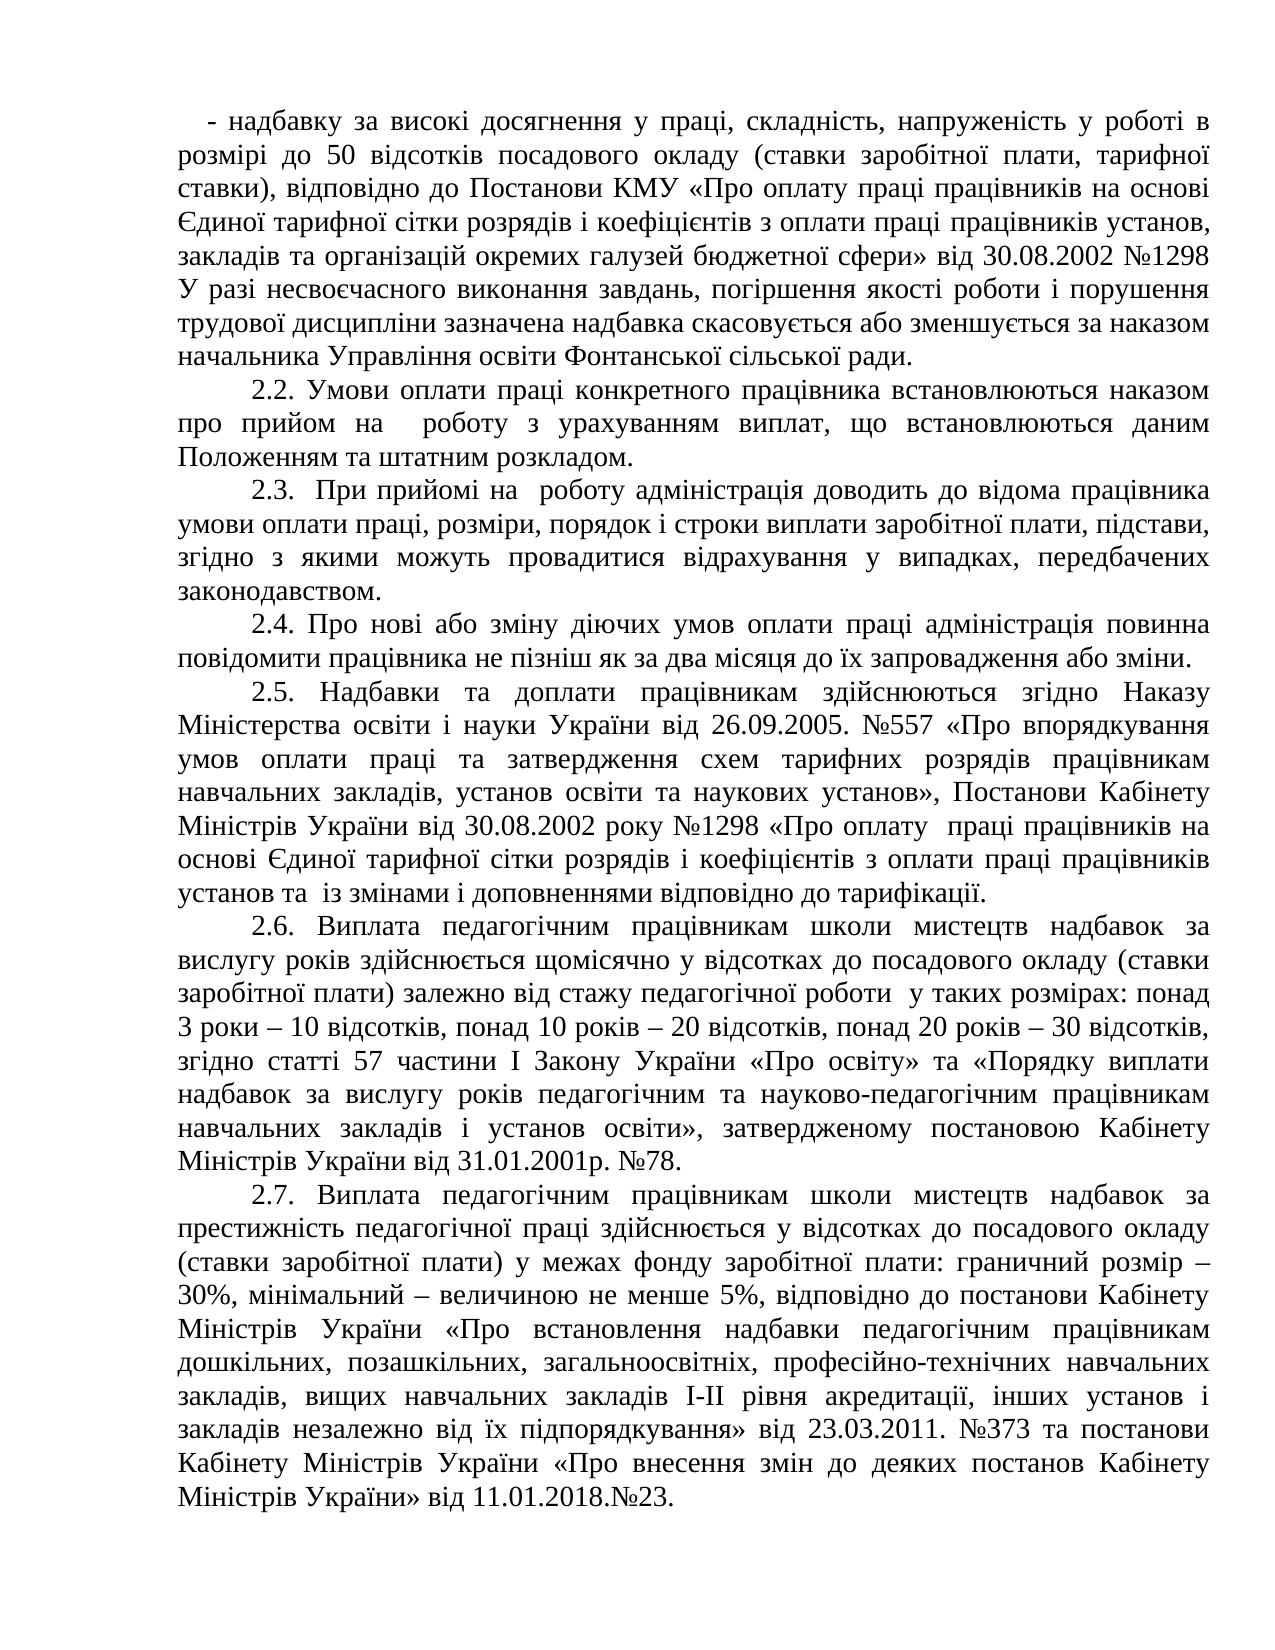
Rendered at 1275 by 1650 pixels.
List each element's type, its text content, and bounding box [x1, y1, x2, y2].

text 2.2. Умови оплати праці конкретного працівника встановлюються наказом про прийом на роботу з урахуванням виплат, що встановлюються даним Положенням та штатним розкладом. [177, 372, 1211, 472]
text 2.3. При прийомі на роботу адміністрація доводить до відома працівника умови оплати праці, розміри, порядок і строки виплати заробітної плати, підстави, згідно з якими можуть провадитися відрахування у випадках, передбачених законодавством. [177, 472, 1211, 607]
text 2.4. Про нові або зміну діючих умов оплати праці адміністрація повинна повідомити працівника не пізніш як за два місяця до їх запровадження або зміни. [177, 607, 1211, 674]
text - надбавку за високі досягнення у праці, складність, напруженість у роботі в розмірі до 50 відсотків посадового окладу (ставки заробітної плати, тарифної ставки), відповідно до Постанови КМУ «Про оплату праці працівників на основі Єдиної тарифної сітки розрядів і коефіцієнтів з оплати праці працівників установ, закладів та організацій окремих галузей бюджетної сфери» від 30.08.2002 №1298 У разі несвоєчасного виконання завдань, погіршення якості роботи і порушення трудової дисципліни зазначена надбавка скасовується або зменшується за наказом начальника Управління освіти Фонтанської сільської ради. [177, 305, 1211, 372]
text 2.6. Виплата педагогічним працівникам школи мистецтв надбавок за вислугу років здійснюється щомісячно у відсотках до посадового окладу (ставки заробітної плати) залежно від стажу педагогічної роботи у таких розмірах: понад 3 роки – 10 відсотків, понад 10 років – 20 відсотків, понад 20 років – 30 відсотків, згідно статті 57 частини І Закону України «Про освіту» та «Порядку виплати надбавок за вислугу років педагогічним та науково-педагогічним працівникам навчальних закладів і установ освіти», затвердженому постановою Кабінету Міністрів України від 31.01.2001р. №78. [177, 908, 1211, 1177]
text 2.5. Надбавки та доплати працівникам здійснюються згідно Наказу Міністерства освіти і науки України від 26.09.2005. №557 «Про впорядкування умов оплати праці та затвердження схем тарифних розрядів працівникам навчальних закладів, установ освіти та наукових установ», Постанови Кабінету Міністрів України від 30.08.2002 року №1298 «Про оплату праці працівників на основі Єдиної тарифної сітки розрядів і коефіцієнтів з оплати праці працівників установ та із змінами і доповненнями відповідно до тарифікації. [177, 674, 1211, 908]
text 2.7. Виплата педагогічним працівникам школи мистецтв надбавок за престижність педагогічної праці здійснюється у відсотках до посадового окладу (ставки заробітної плати) у межах фонду заробітної плати: граничний розмір – 30%, мінімальний – величиною не менше 5%, відповідно до постанови Кабінету Міністрів України «Про встановлення надбавки педагогічним працівникам дошкільних, позашкільних, загальноосвітніх, професійно-технічних навчальних закладів, вищих навчальних закладів І-ІІ рівня акредитації, інших установ і закладів незалежно від їх підпорядкування» від 23.03.2011. №373 та постанови Кабінету Міністрів України «Про внесення змін до деяких постанов Кабінету Міністрів України» від 11.01.2018.№23. [177, 1177, 1211, 1512]
text - надбавку за високі досягнення у праці, складність, напруженість у роботі в розмірі до 50 відсотків посадового окладу (ставки заробітної плати, тарифної ставки), відповідно до Постанови КМУ «Про оплату праці працівників на основі Єдиної тарифної сітки розрядів і коефіцієнтів з оплати праці працівників установ, закладів та організацій окремих галузей бюджетної сфери» від 30.08.2002 №1298 У разі несвоєчасного виконання завдань, погіршення якості роботи і порушення трудової дисципліни зазначена надбавка скасовується або зменшується за наказом начальника Управління освіти Фонтанської сільської ради. [177, 204, 1211, 271]
